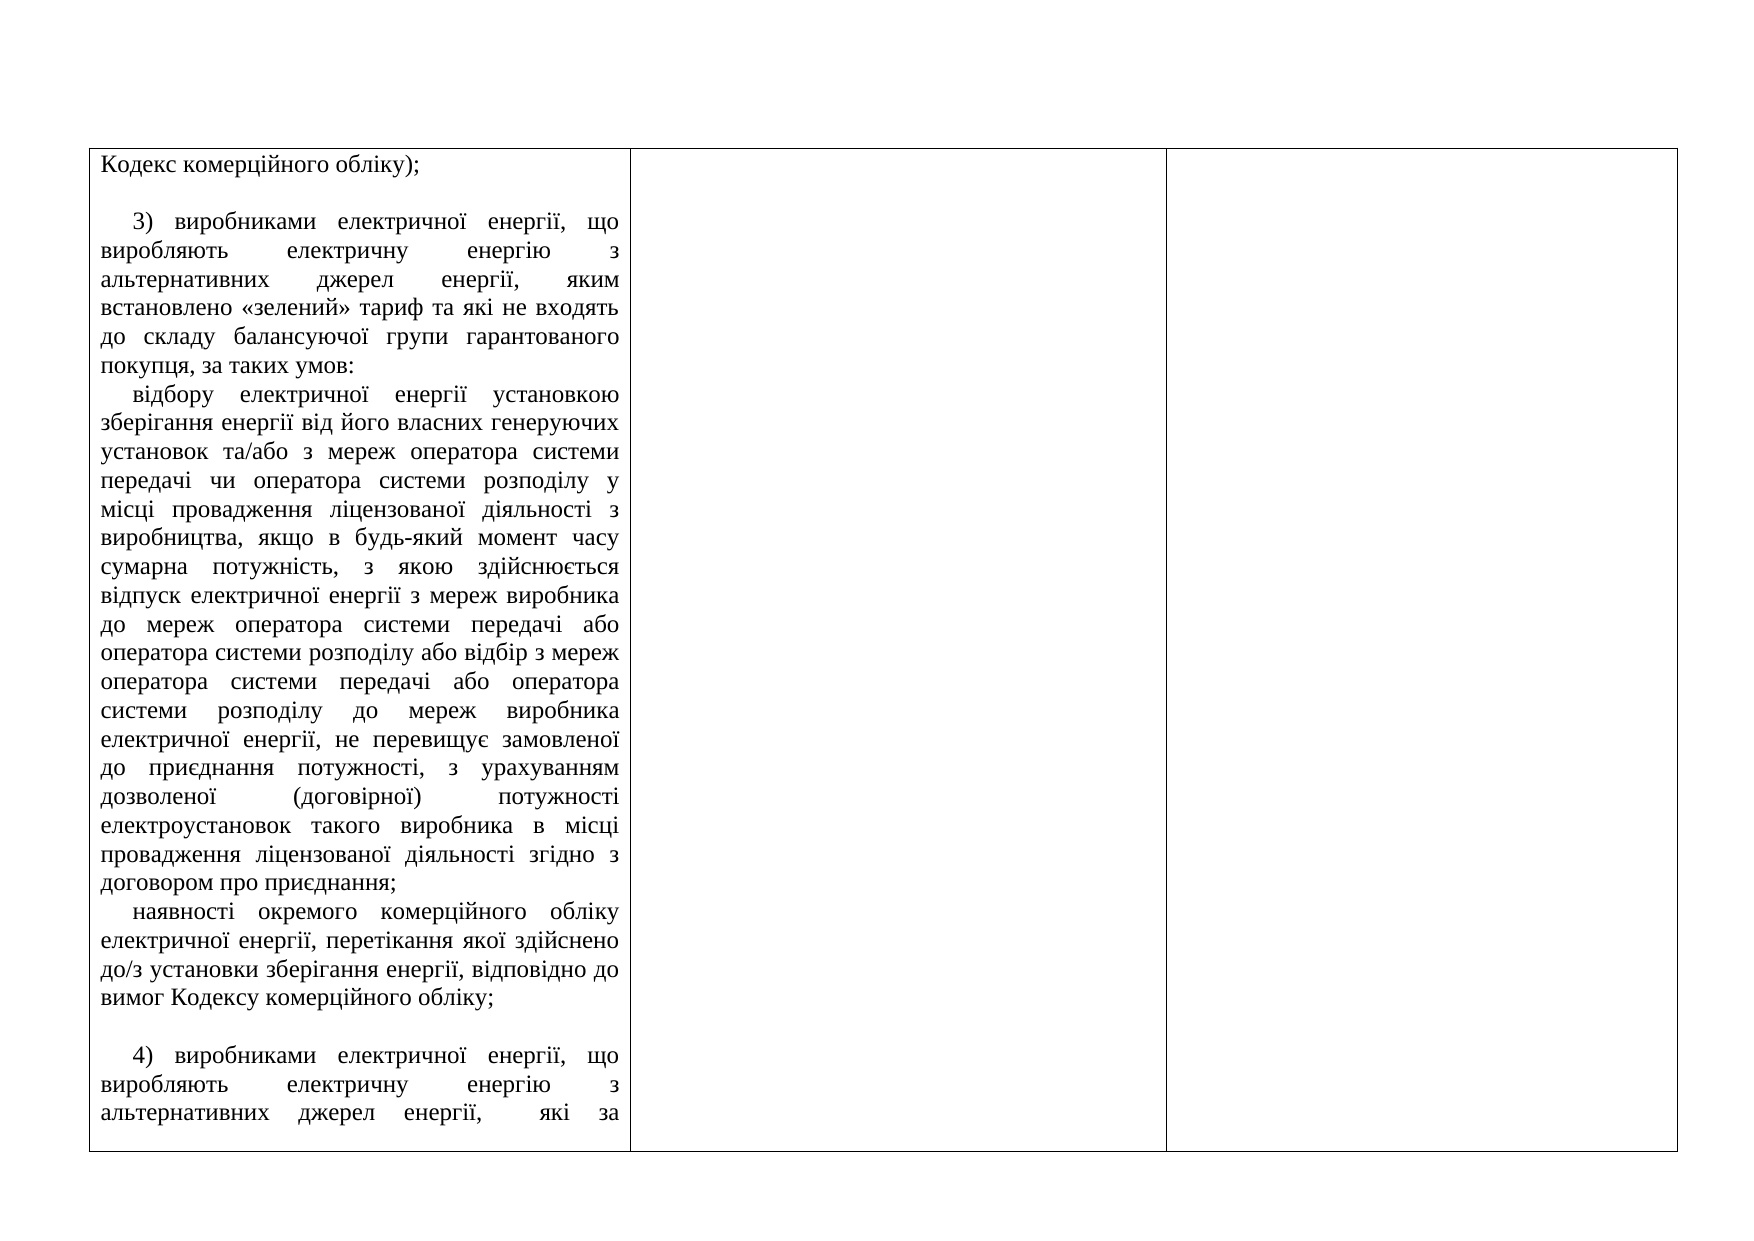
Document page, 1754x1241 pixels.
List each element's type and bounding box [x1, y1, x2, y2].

table_cell [1167, 149, 1677, 1151]
table_cell [90, 149, 630, 1151]
table_cell [631, 149, 1166, 1151]
